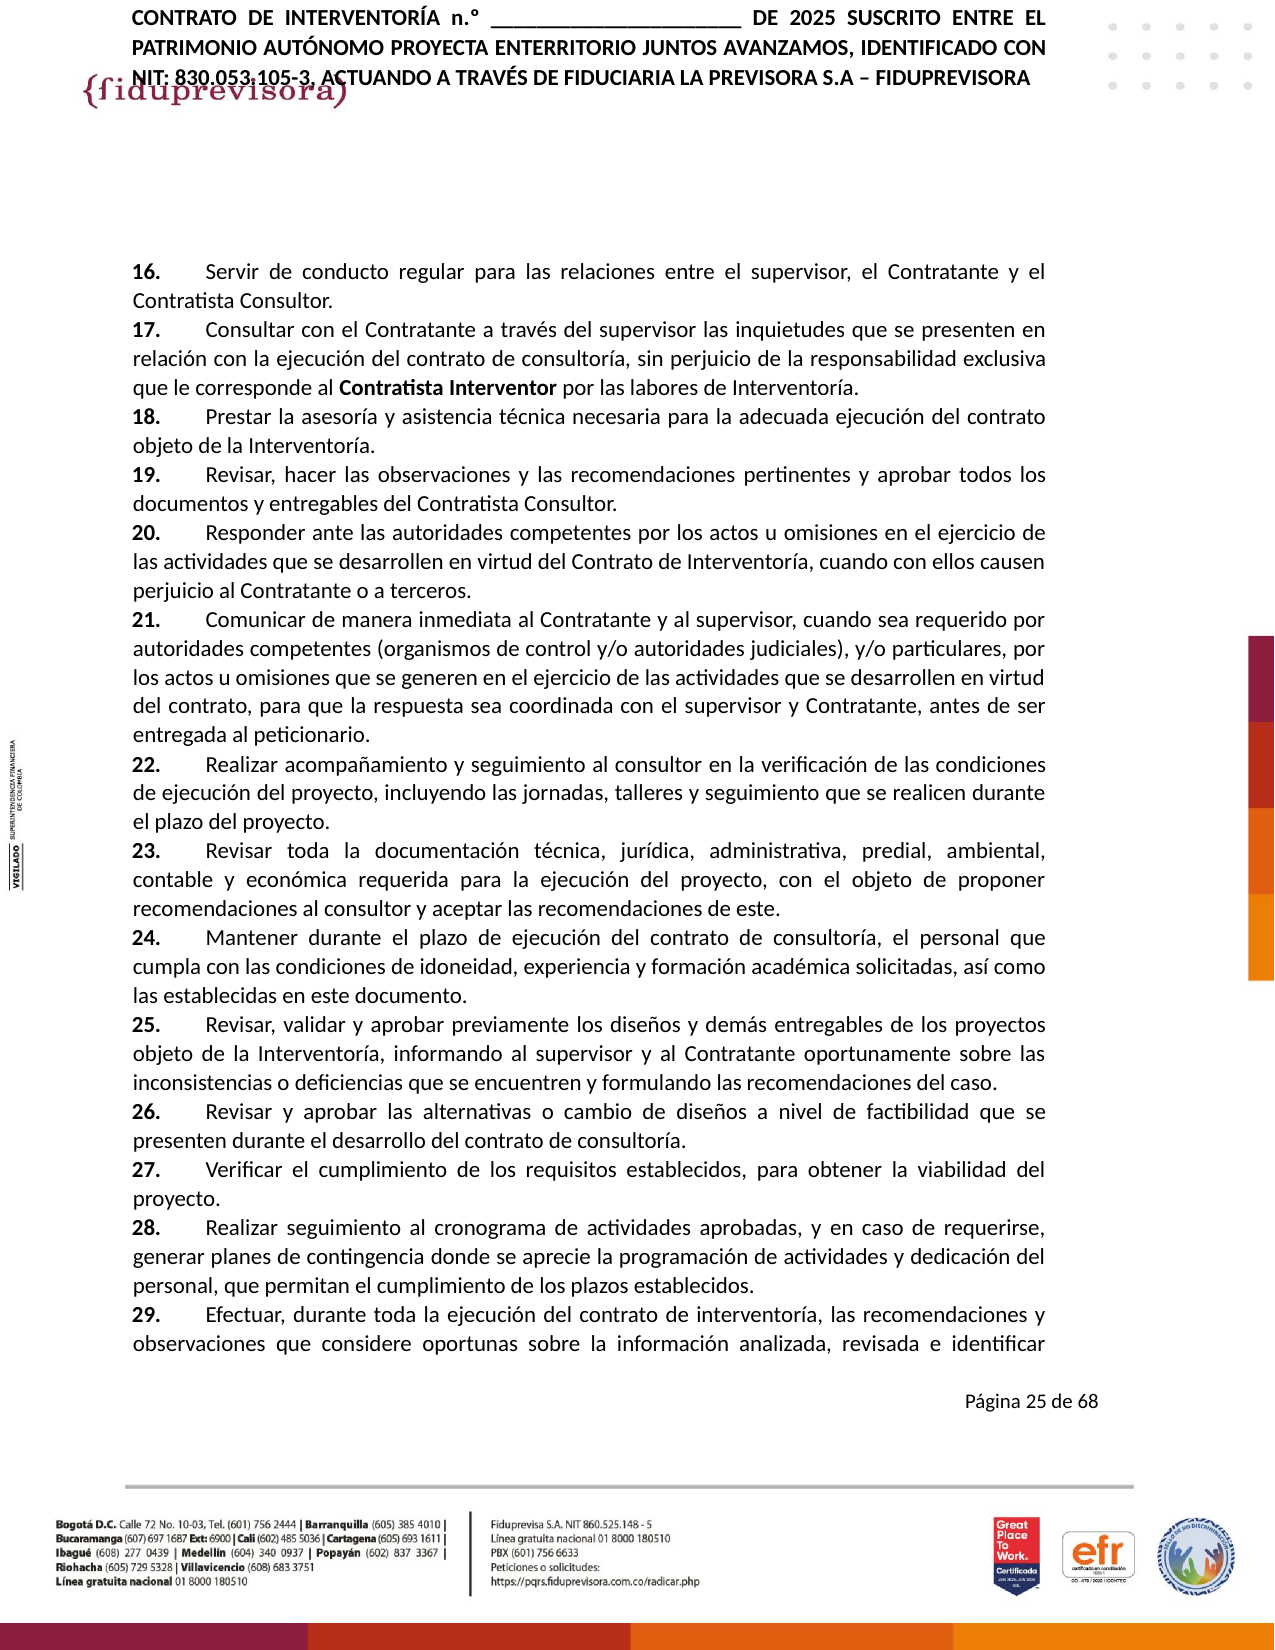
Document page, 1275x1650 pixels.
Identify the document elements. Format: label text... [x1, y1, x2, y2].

list Verificar el cumplimiento de los requisitos establecidos, para obtener la viabilidad del proyecto. [132, 1155, 1047, 1212]
list Comunicar de manera inmediata al Contratante y al supervisor, cuando sea requerido por autoridades competentes (organismos de control y/o autoridades judiciales), y/o particulares, por los actos u omisiones que se generen en el ejercicio de las actividades que se desarrollen en virtud del contrato, para que la respuesta sea coordinada con el supervisor y Contratante, antes de ser entregada al peticionario. [132, 605, 1047, 748]
picture [0, 186, 1274, 1650]
list Revisar, hacer las observaciones y las recomendaciones pertinentes y aprobar todos los documentos y entregables del Contratista Consultor. [132, 460, 1047, 517]
list Revisar toda la documentación técnica, jurídica, administrativa, predial, ambiental, contable y económica requerida para la ejecución del proyecto, con el objeto de proponer recomendaciones al consultor y aceptar las recomendaciones de este. [132, 837, 1047, 922]
list Realizar seguimiento al cronograma de actividades aprobadas, y en caso de requerirse, generar planes de contingencia donde se aprecie la programación de actividades y dedicación del personal, que permitan el cumplimiento de los plazos establecidos. [132, 1213, 1047, 1299]
list Responder ante las autoridades competentes por los actos u omisiones en el ejercicio de las actividades que se desarrollen en virtud del Contrato de Interventoría, cuando con ellos causen perjuicio al Contratante o a terceros. [132, 518, 1047, 604]
list Consultar con el Contratante a través del supervisor las inquietudes que se presenten en relación con la ejecución del contrato de consultoría, sin perjuicio de la responsabilidad exclusiva que le corresponde al Contratista Interventor por las labores de Interventoría. [132, 315, 1047, 401]
list Realizar acompañamiento y seguimiento al consultor en la verificación de las condiciones de ejecución del proyecto, incluyendo las jornadas, talleres y seguimiento que se realicen durante el plazo del proyecto. [132, 750, 1047, 835]
list Prestar la asesoría y asistencia técnica necesaria para la adecuada ejecución del contrato objeto de la Interventoría. [132, 402, 1047, 459]
picture [0, 3, 1274, 143]
list Revisar, validar y aprobar previamente los diseños y demás entregables de los proyectos objeto de la Interventoría, informando al supervisor y al Contratante oportunamente sobre las inconsistencias o deficiencias que se encuentren y formulando las recomendaciones del caso. [132, 1010, 1047, 1096]
list Mantener durante el plazo de ejecución del contrato de consultoría, el personal que cumpla con las condiciones de idoneidad, experiencia y formación académica solicitadas, así como las establecidas en este documento. [132, 923, 1047, 1009]
list Servir de conducto regular para las relaciones entre el supervisor, el Contratante y el Contratista Consultor. [132, 257, 1047, 314]
list Revisar y aprobar las alternativas o cambio de diseños a nivel de factibilidad que se presenten durante el desarrollo del contrato de consultoría. [132, 1097, 1047, 1154]
